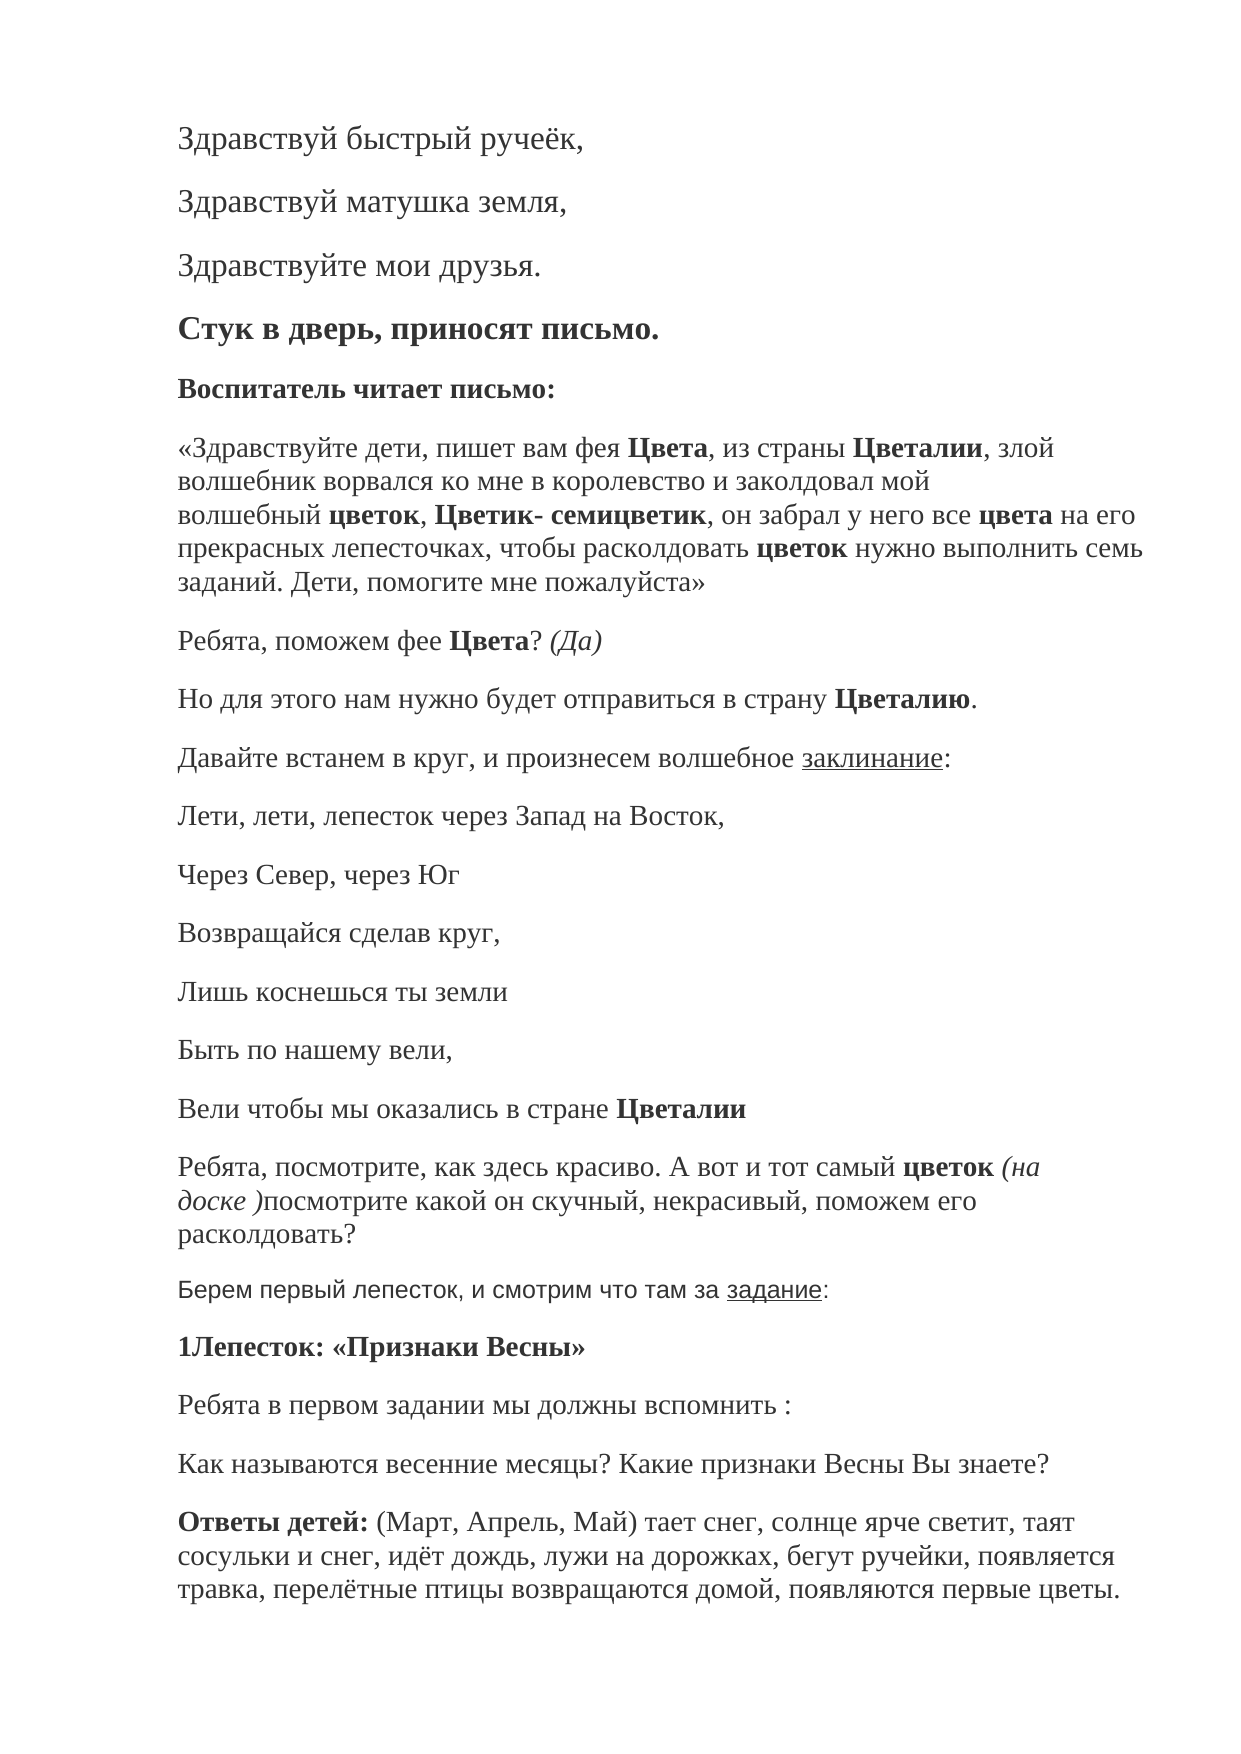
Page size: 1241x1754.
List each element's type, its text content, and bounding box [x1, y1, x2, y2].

text «Здравствуйте дети, пишет вам фея Цвета, из страны Цветалии, злой волшебник ворвался ко мне в королевство и заколдовал мой волшебный цветок, Цветик- семицветик, он забрал у него все цвета на его прекрасных лепесточках, чтобы расколдовать цветок нужно выполнить семь заданий. Дети, помогите мне пожалуйста» [177, 430, 1152, 598]
text Лети, лети, лепесток через Запад на Восток, [177, 798, 1152, 832]
text Здравствуйте мои друзья. [177, 245, 1152, 283]
text Как называются весенние месяцы? Какие признаки Весны Вы знаете? [177, 1446, 1152, 1479]
text Возвращайся сделав круг, [177, 915, 1152, 949]
text Но для этого нам нужно будет отправиться в страну Цветалию. [177, 681, 1152, 715]
text Быть по нашему вели, [177, 1032, 1152, 1066]
text Ребята в первом задании мы должны вспомнить : [177, 1387, 1152, 1421]
text Берем первый лепесток, и смотрим что там за задание: [177, 1275, 1152, 1304]
text Давайте встанем в круг, и произнесем волшебное заклинание: [177, 740, 1152, 773]
text 1Лепесток: «Признаки Весны» [177, 1329, 1152, 1362]
text Ребята, посмотрите, как здесь красиво. А вот и тот самый цветок (на доске )посмотрите какой он скучный, некрасивый, поможем его расколдовать? [177, 1149, 1152, 1250]
text Ответы детей: (Март, Апрель, Май) тает снег, солнце ярче светит, таят сосульки и снег, идёт дождь, лужи на дорожках, бегут ручейки, появляется травка, перелётные птицы возвращаются домой, появляются первые цветы. [177, 1504, 1152, 1605]
text Лишь коснешься ты земли [177, 974, 1152, 1007]
text Ребята, поможем фее Цвета? (Да) [177, 623, 1152, 656]
text Через Север, через Юг [177, 857, 1152, 890]
text Стук в дверь, приносят письмо. [177, 308, 1152, 346]
text Здравствуй быстрый ручеёк, [177, 118, 1152, 156]
text Здравствуй матушка земля, [177, 181, 1152, 220]
text Вели чтобы мы оказались в стране Цветалии [177, 1091, 1152, 1124]
text Воспитатель читает письмо: [177, 371, 1152, 405]
